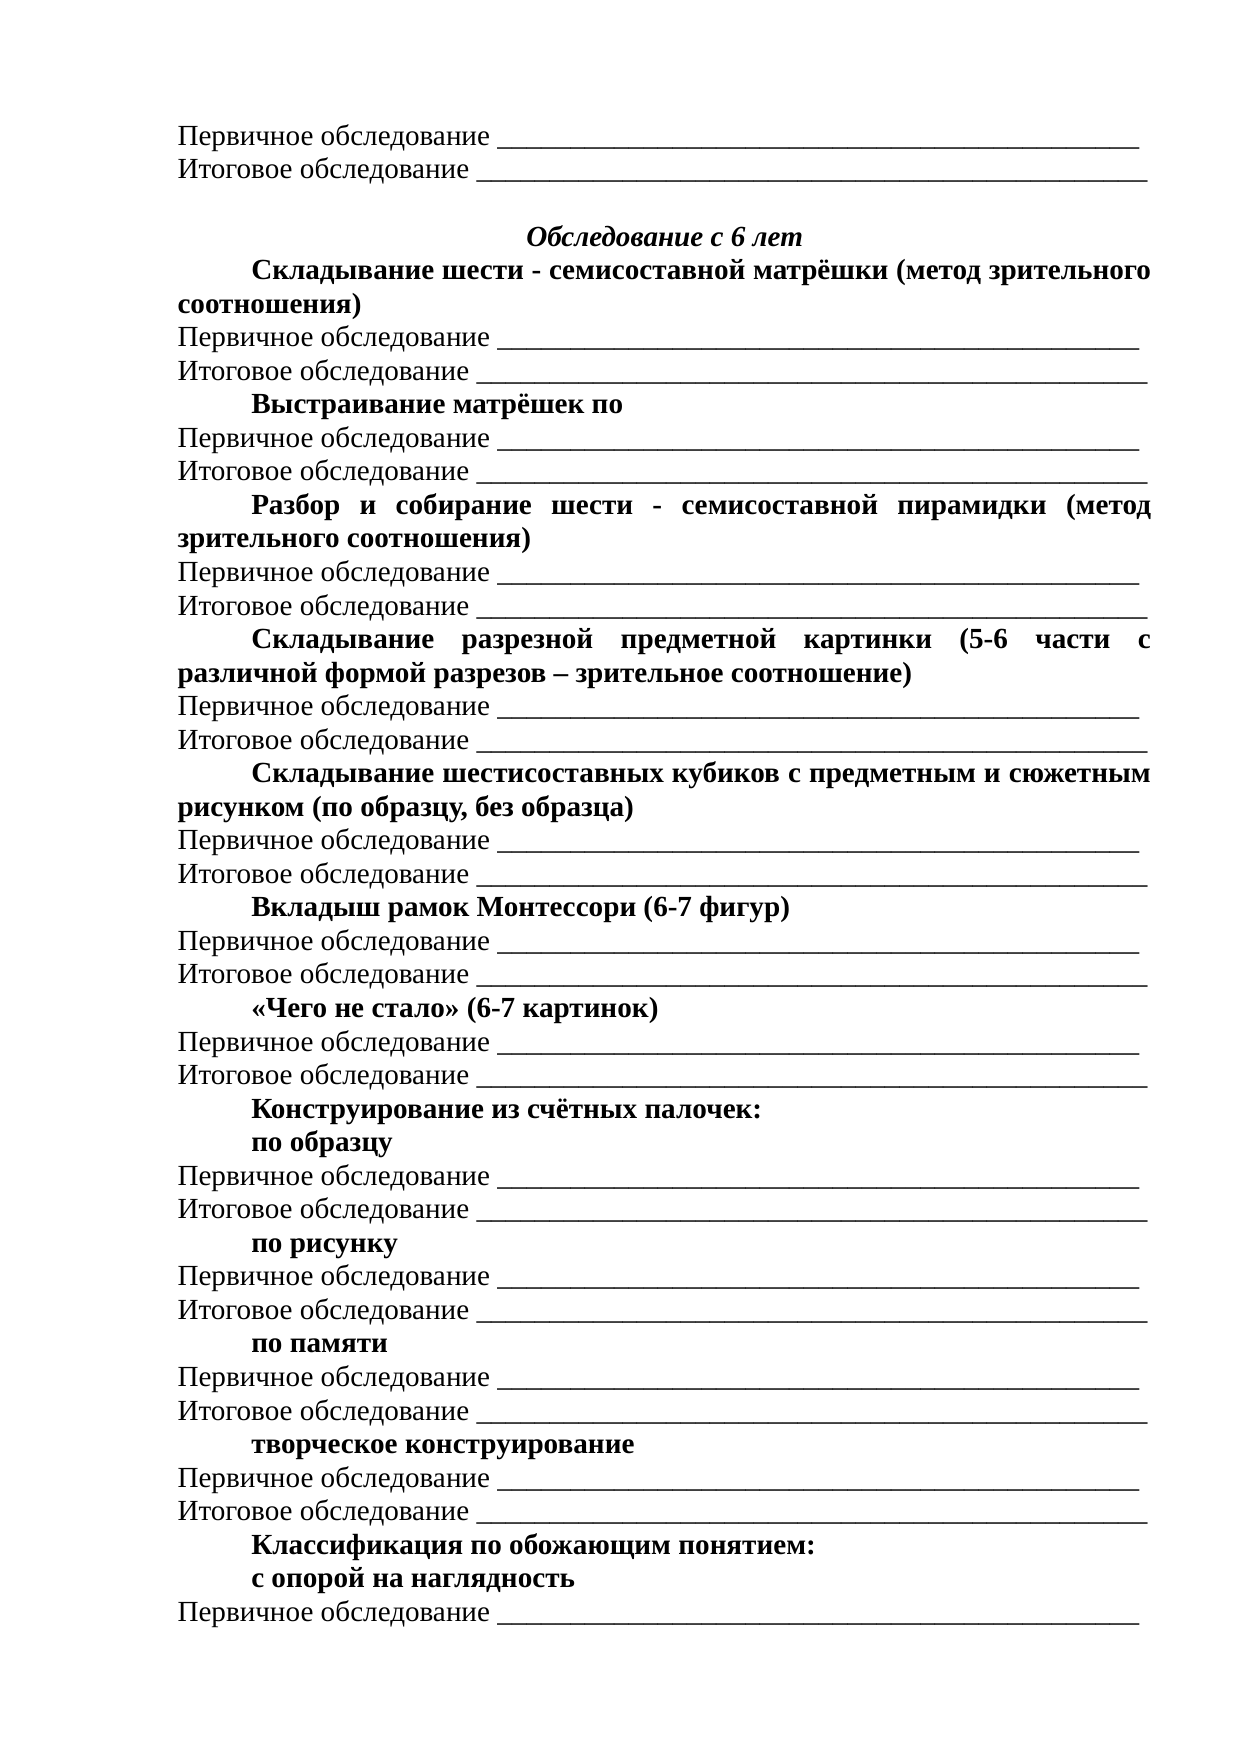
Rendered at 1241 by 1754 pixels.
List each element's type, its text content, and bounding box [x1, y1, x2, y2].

text по рисунку [177, 1225, 1152, 1258]
text Конструирование из счётных палочек: [177, 1091, 1152, 1124]
text Первичное обследование ____________________________________________ [177, 1258, 1152, 1292]
text Классификация по обожающим понятием: [177, 1527, 1152, 1560]
text Складывание разрезной предметной картинки (5-6 части с различной формой разрезов – зрительное соотношение) [177, 621, 1152, 688]
text Первичное обследование ____________________________________________ [177, 923, 1152, 957]
text Итоговое обследование ______________________________________________ [177, 453, 1152, 487]
text Первичное обследование ____________________________________________ [177, 822, 1152, 856]
text Первичное обследование ____________________________________________ [177, 319, 1152, 353]
text Разбор и собирание шести - семисоставной пирамидки (метод зрительного соотношения) [177, 487, 1152, 554]
text по образцу [177, 1124, 1152, 1158]
text Итоговое обследование ______________________________________________ [177, 856, 1152, 889]
text Вкладыш рамок Монтессори (6-7 фигур) [177, 889, 1152, 923]
text Первичное обследование ____________________________________________ [177, 420, 1152, 453]
text Первичное обследование ____________________________________________ [177, 1158, 1152, 1191]
text Итоговое обследование ______________________________________________ [177, 1292, 1152, 1326]
text Итоговое обследование ______________________________________________ [177, 1191, 1152, 1225]
text Складывание шести - семисоставной матрёшки (метод зрительного соотношения) [177, 252, 1152, 319]
text Первичное обследование ____________________________________________ [177, 1024, 1152, 1057]
text Первичное обследование ____________________________________________ [177, 554, 1152, 588]
text Складывание шестисоставных кубиков с предметным и сюжетным рисунком (по образцу, без образца) [177, 755, 1152, 822]
text «Чего не стало» (6-7 картинок) [177, 990, 1152, 1024]
text Первичное обследование ____________________________________________ [177, 1359, 1152, 1393]
text Итоговое обследование ______________________________________________ [177, 588, 1152, 621]
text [177, 1493, 1152, 1527]
text Первичное обследование ____________________________________________ [177, 688, 1152, 722]
text Обследование с 6 лет [177, 219, 1152, 252]
text Итоговое обследование ______________________________________________ [177, 353, 1152, 386]
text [177, 152, 1152, 185]
text по памяти [177, 1326, 1152, 1359]
text Выстраивание матрёшек по [177, 386, 1152, 420]
text творческое конструирование [177, 1426, 1152, 1460]
text с опорой на наглядность [177, 1560, 1152, 1594]
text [177, 118, 1152, 152]
text Итоговое обследование ______________________________________________ [177, 1057, 1152, 1091]
text Первичное обследование ____________________________________________ [177, 1460, 1152, 1493]
text Итоговое обследование ______________________________________________ [177, 957, 1152, 990]
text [177, 1594, 1152, 1627]
text Итоговое обследование ______________________________________________ [177, 722, 1152, 755]
text Итоговое обследование ______________________________________________ [177, 1393, 1152, 1426]
